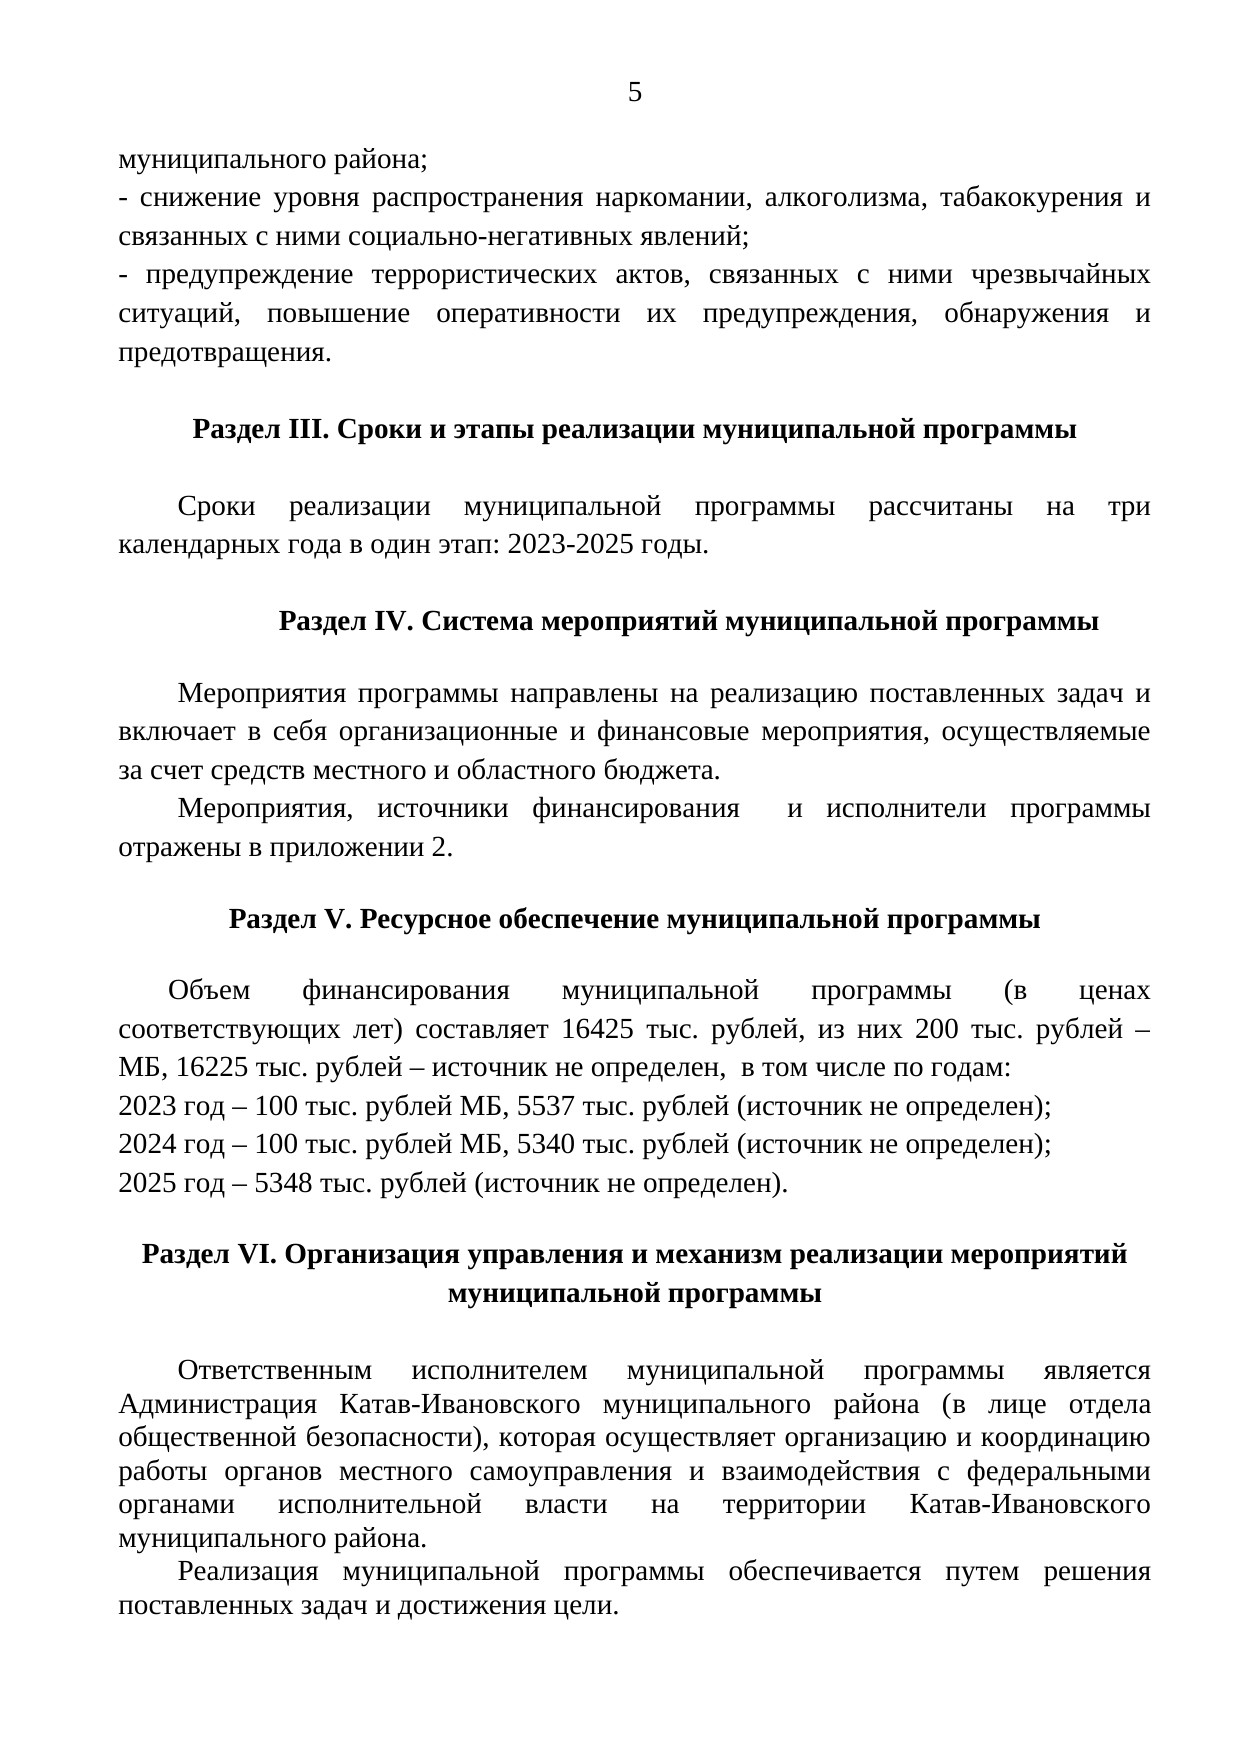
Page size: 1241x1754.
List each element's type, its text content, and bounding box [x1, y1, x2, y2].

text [118, 141, 1152, 174]
text Объем финансирования муниципальной программы (в ценах соответствующих лет) составляет 16425 тыс. рублей, из них 200 тыс. рублей – МБ, 16225 тыс. рублей – источник не определен, в том числе по годам: [118, 972, 1152, 1083]
title - снижение уровня распространения наркомании, алкоголизма, табакокурения и связанных с ними социально-негативных явлений; [118, 179, 1152, 252]
text 2025 год – 5348 тыс. рублей (источник не определен). [118, 1165, 1152, 1198]
text Мероприятия, источники финансирования и исполнители программы отражены в приложении 2. [118, 791, 1152, 863]
text Реализация муниципальной программы обеспечивается путем решения поставленных задач и достижения цели. [118, 1553, 1152, 1621]
text Раздел VI. Организация управления и механизм реализации мероприятий муниципальной программы [118, 1237, 1152, 1309]
text Ответственным исполнителем муниципальной программы является Администрация Катав-Ивановского муниципального района (в лице отдела общественной безопасности), которая осуществляет организацию и координацию работы органов местного самоуправления и взаимодействия с федеральными органами исполнительной власти на территории Катав-Ивановского муниципального района. [118, 1352, 1152, 1553]
text Сроки реализации муниципальной программы рассчитаны на три календарных года в один этап: 2023-2025 годы. [118, 488, 1152, 560]
text Мероприятия программы направлены на реализацию поставленных задач и включает в себя организационные и финансовые мероприятия, осуществляемые за счет средств местного и областного бюджета. [118, 675, 1152, 786]
text Раздел III. Сроки и этапы реализации муниципальной программы [118, 411, 1152, 444]
text 2023 год – 100 тыс. рублей МБ, 5537 тыс. рублей (источник не определен); [118, 1088, 1152, 1121]
text 2024 год – 100 тыс. рублей МБ, 5340 тыс. рублей (источник не определен); [118, 1126, 1152, 1160]
text - предупреждение террористических актов, связанных с ними чрезвычайных ситуаций, повышение оперативности их предупреждения, обнаружения и предотвращения. [118, 257, 1152, 367]
text Раздел IV. Система мероприятий муниципальной программы [118, 603, 1152, 637]
text Раздел V. Ресурсное обеспечение муниципальной программы [118, 901, 1152, 934]
